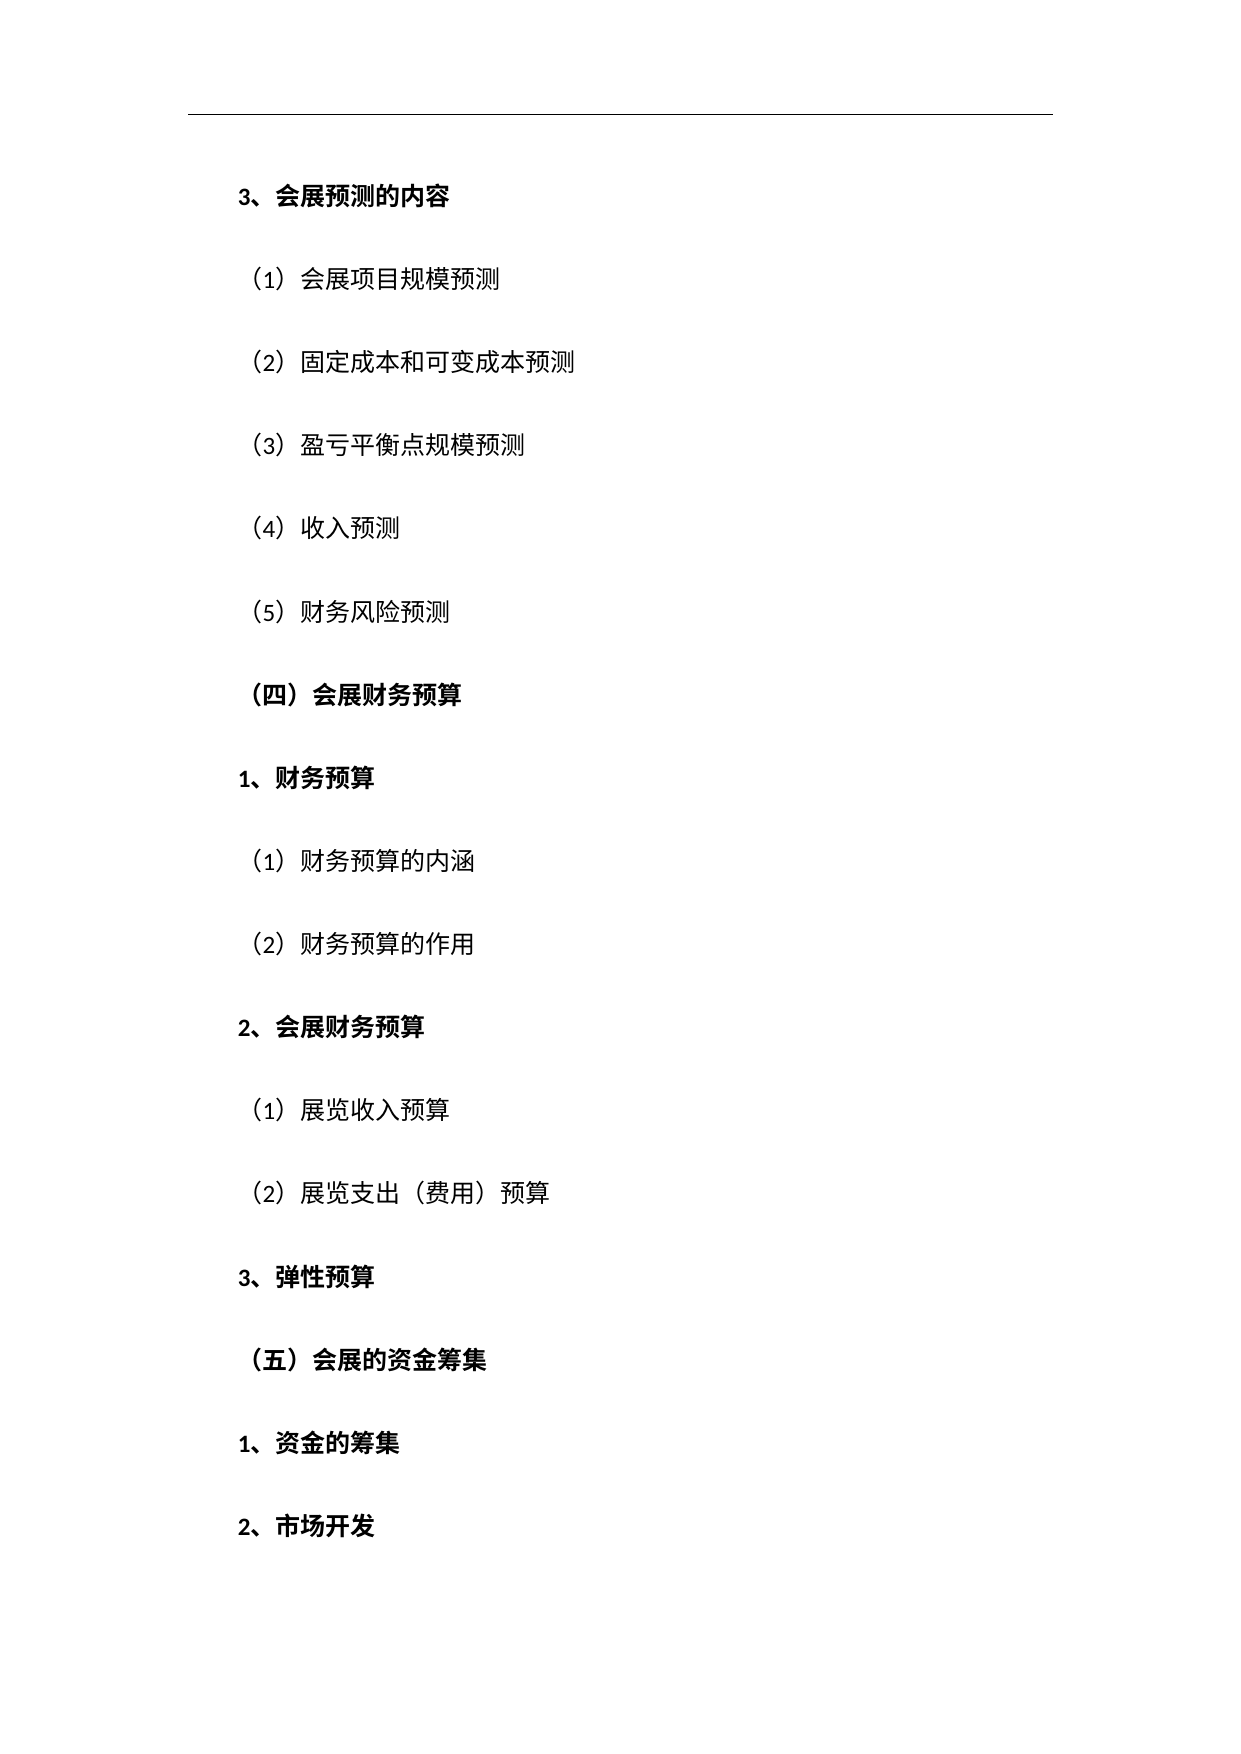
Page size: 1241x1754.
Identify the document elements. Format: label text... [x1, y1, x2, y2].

list 会展项目规模预测 [187, 245, 1053, 310]
list 弹性预算 [187, 1243, 1053, 1308]
list 会展财务预算 [187, 993, 1053, 1058]
list 资金的筹集 [187, 1409, 1053, 1474]
list 收入预测 [187, 494, 1053, 559]
list 会展预测的内容 [187, 162, 1053, 227]
list 固定成本和可变成本预测 [187, 328, 1053, 393]
list 会展的资金筹集 [187, 1326, 1053, 1391]
list 财务预算的作用 [187, 910, 1053, 975]
list 会展财务预算 [187, 661, 1053, 726]
list 财务预算 [187, 744, 1053, 809]
list 盈亏平衡点规模预测 [187, 411, 1053, 476]
list 展览支出（费用）预算 [187, 1159, 1053, 1224]
list 财务风险预测 [187, 578, 1053, 643]
list 市场开发 [187, 1492, 1053, 1557]
list 财务预算的内涵 [187, 827, 1053, 892]
list 展览收入预算 [187, 1076, 1053, 1141]
